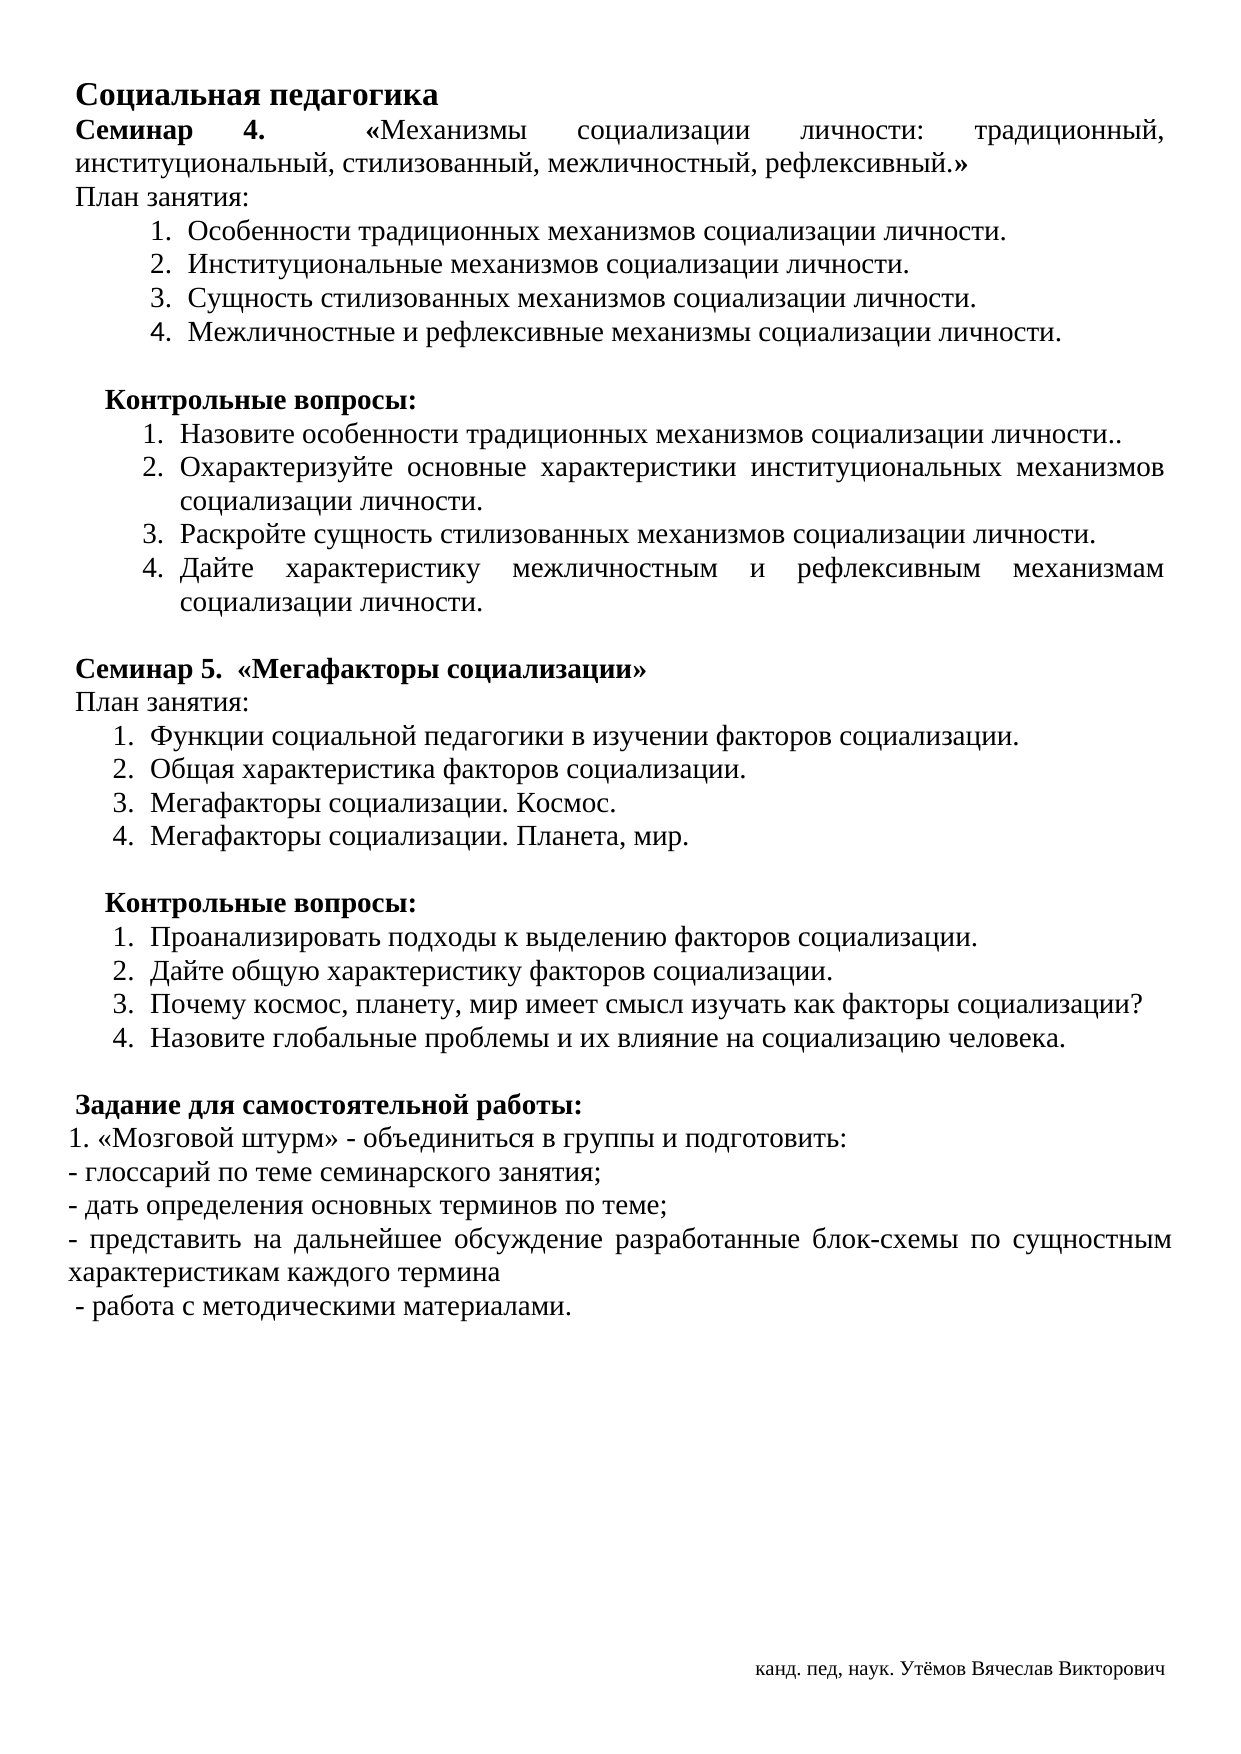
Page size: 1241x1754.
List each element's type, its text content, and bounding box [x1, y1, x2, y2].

list Почему космос, планету, мир имеет смысл изучать как факторы социализации? [112, 986, 1165, 1020]
list Назовите особенности традиционных механизмов социализации личности.. [142, 416, 1165, 449]
list Охарактеризуйте основные характеристики институциональных механизмов социализации личности. [142, 449, 1165, 517]
list Раскройте сущность стилизованных механизмов социализации личности. [142, 517, 1165, 550]
list Институциональные механизмов социализации личности. [150, 246, 1165, 280]
list Дайте характеристику межличностным и рефлексивным механизмам социализации личности. [142, 550, 1165, 617]
text - работа с методическими материалами. [75, 1288, 1165, 1322]
list Общая характеристика факторов социализации. [112, 751, 1165, 785]
list Назовите глобальные проблемы и их влияние на социализацию человека. [112, 1020, 1165, 1053]
list Особенности традиционных механизмов социализации личности. [150, 213, 1165, 246]
text План занятия: [75, 179, 1165, 213]
list Мегафакторы социализации. Космос. [112, 785, 1165, 818]
text Семинар 4. «Механизмы социализации личности: традиционный, институциональный, стилизованный, межличностный, рефлексивный.» [75, 112, 1165, 179]
text - глоссарий по теме семинарского занятия; [68, 1154, 1173, 1187]
text - представить на дальнейшее обсуждение разработанные блок-схемы по сущностным характеристикам каждого термина [68, 1221, 1173, 1288]
list Проанализировать подходы к выделению факторов социализации. [112, 919, 1165, 953]
list Сущность стилизованных механизмов социализации личности. [150, 280, 1165, 313]
text Контрольные вопросы: [75, 886, 1136, 919]
list Дайте общую характеристику факторов социализации. [112, 953, 1165, 986]
text Контрольные вопросы: [75, 382, 1136, 416]
text План занятия: [75, 684, 1165, 718]
text Задание для самостоятельной работы: [75, 1087, 1165, 1120]
text 1. «Мозговой штурм» - объединиться в группы и подготовить: [68, 1120, 1173, 1154]
list Мегафакторы социализации. Планета, мир. [112, 818, 1165, 852]
text - дать определения основных терминов по теме; [68, 1187, 1173, 1221]
text Семинар 5. «Мегафакторы социализации» [75, 651, 1165, 684]
list Функции социальной педагогики в изучении факторов социализации. [112, 718, 1165, 751]
list Межличностные и рефлексивные механизмы социализации личности. [150, 313, 1165, 349]
